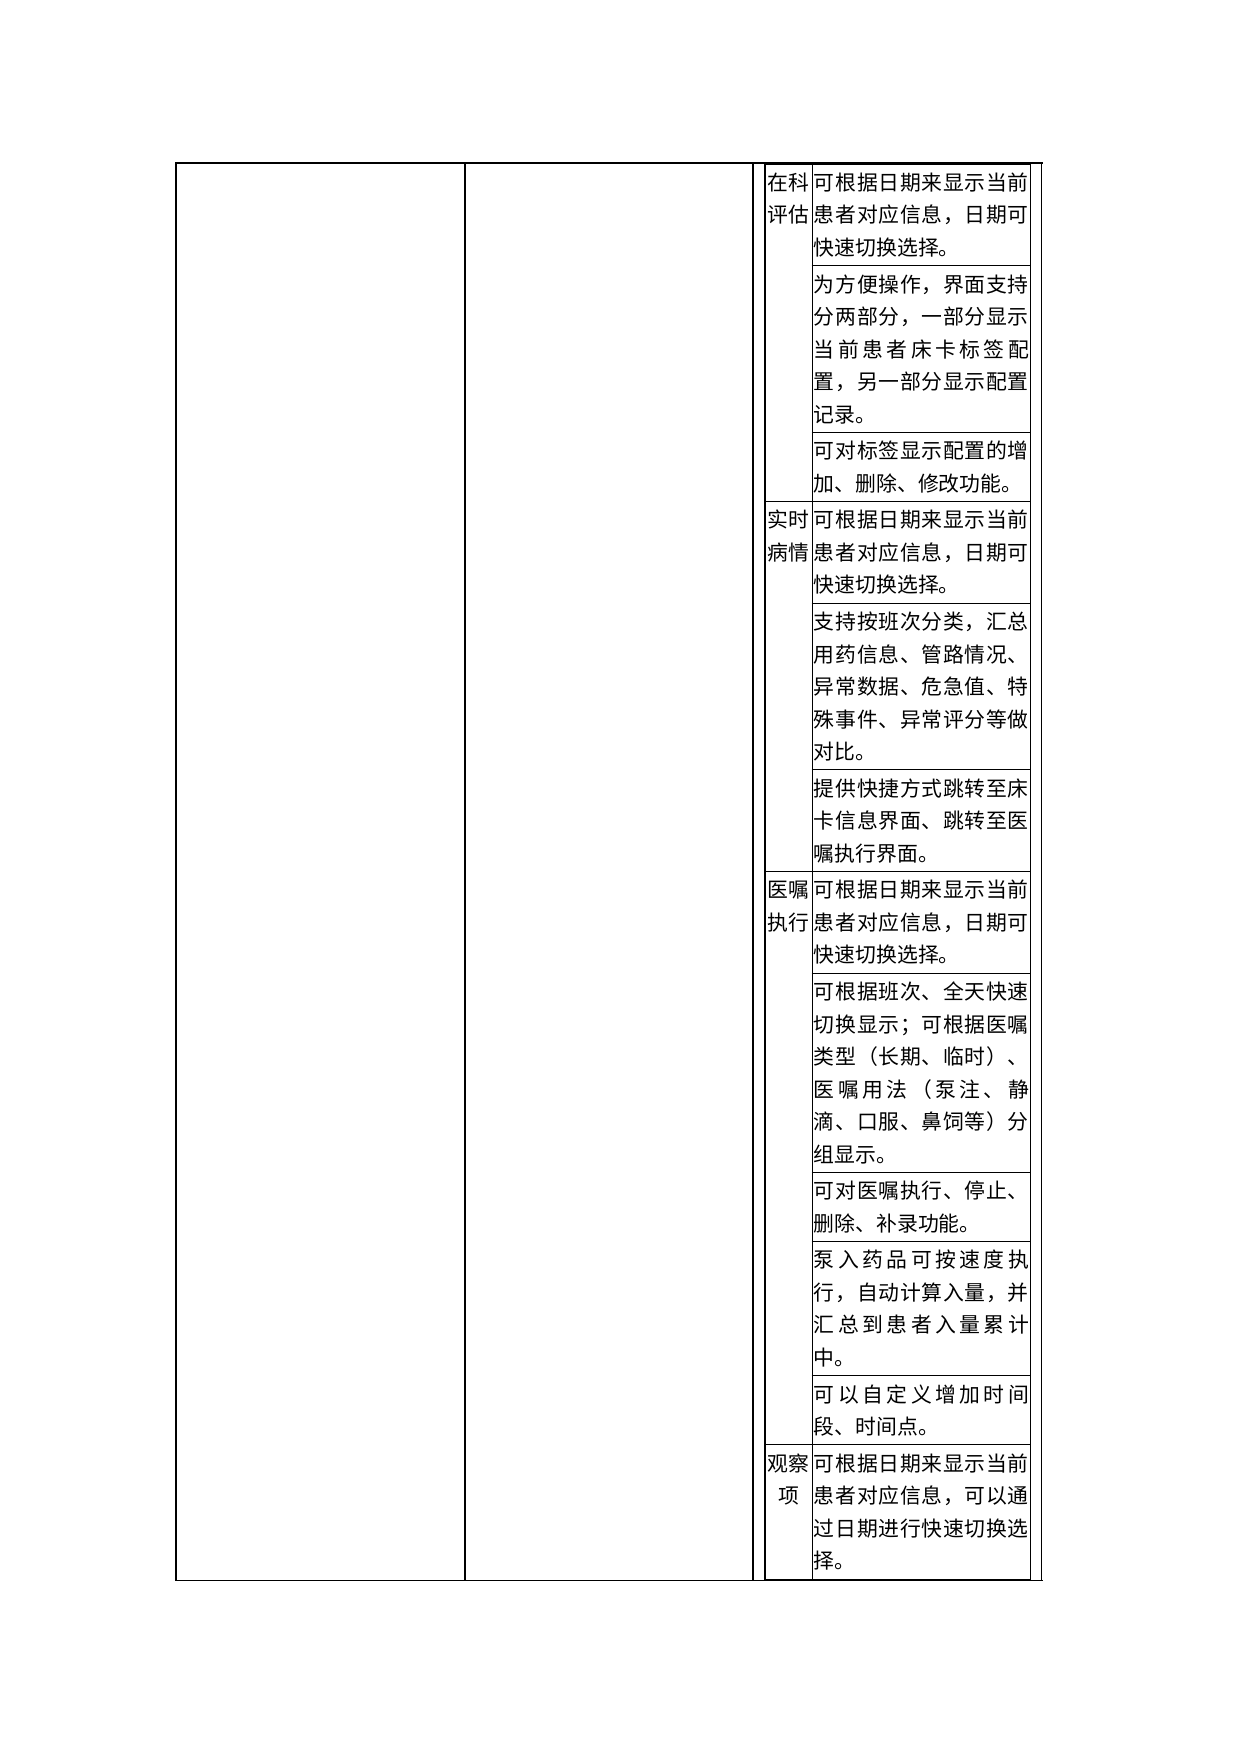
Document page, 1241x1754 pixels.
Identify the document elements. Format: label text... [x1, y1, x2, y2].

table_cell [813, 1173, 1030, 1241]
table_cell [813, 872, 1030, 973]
table_cell 1 [177, 164, 464, 1579]
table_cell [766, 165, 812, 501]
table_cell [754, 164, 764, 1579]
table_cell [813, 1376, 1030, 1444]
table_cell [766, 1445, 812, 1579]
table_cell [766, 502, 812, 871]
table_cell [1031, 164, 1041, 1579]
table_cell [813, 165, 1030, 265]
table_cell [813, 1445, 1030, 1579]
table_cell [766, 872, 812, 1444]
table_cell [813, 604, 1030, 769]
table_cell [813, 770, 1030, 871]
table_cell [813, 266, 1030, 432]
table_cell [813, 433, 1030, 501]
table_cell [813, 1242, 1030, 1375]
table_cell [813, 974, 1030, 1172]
table_cell [466, 164, 752, 1579]
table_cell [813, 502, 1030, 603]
